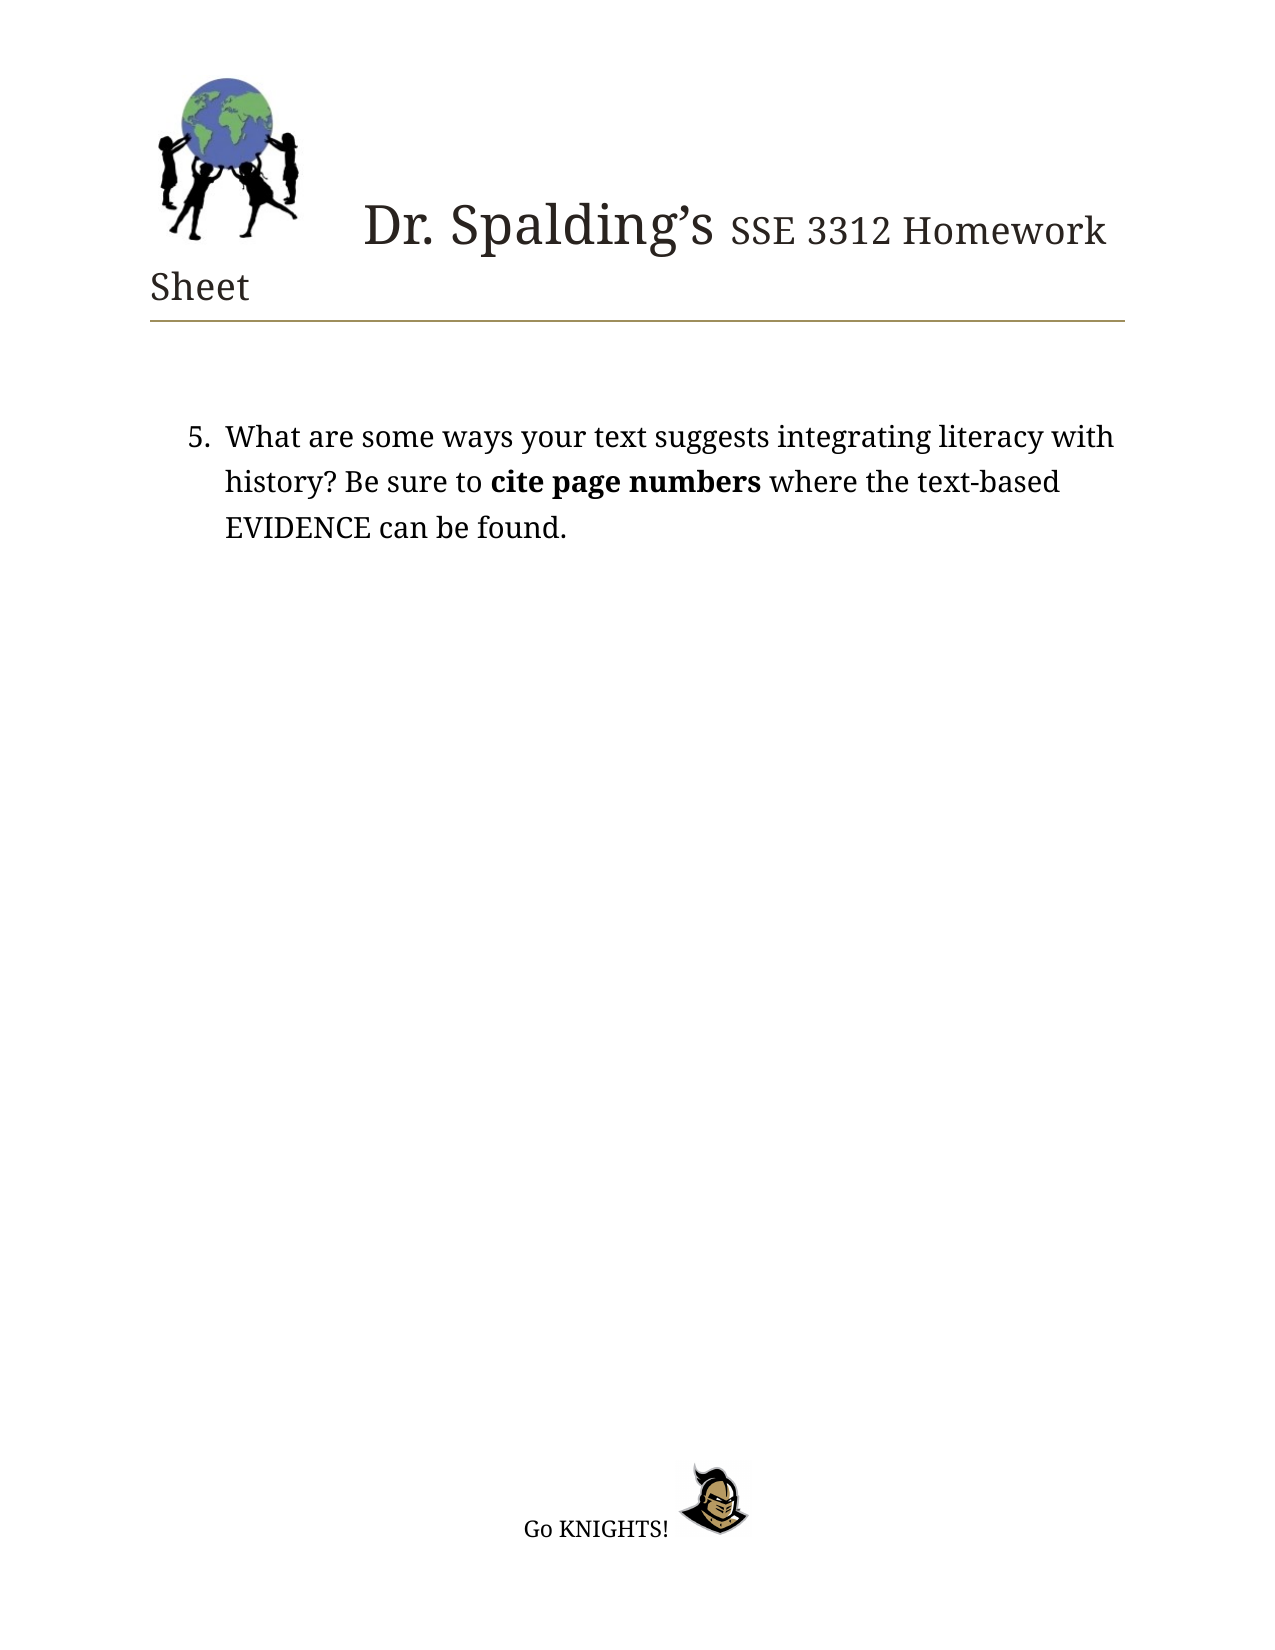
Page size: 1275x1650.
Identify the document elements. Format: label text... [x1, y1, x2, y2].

picture [675, 1460, 752, 1537]
picture [150, 75, 305, 245]
list What are some ways your text suggests integrating literacy with history? Be sure to cite page numbers where the text-based EVIDENCE can be found. [187, 416, 1125, 547]
